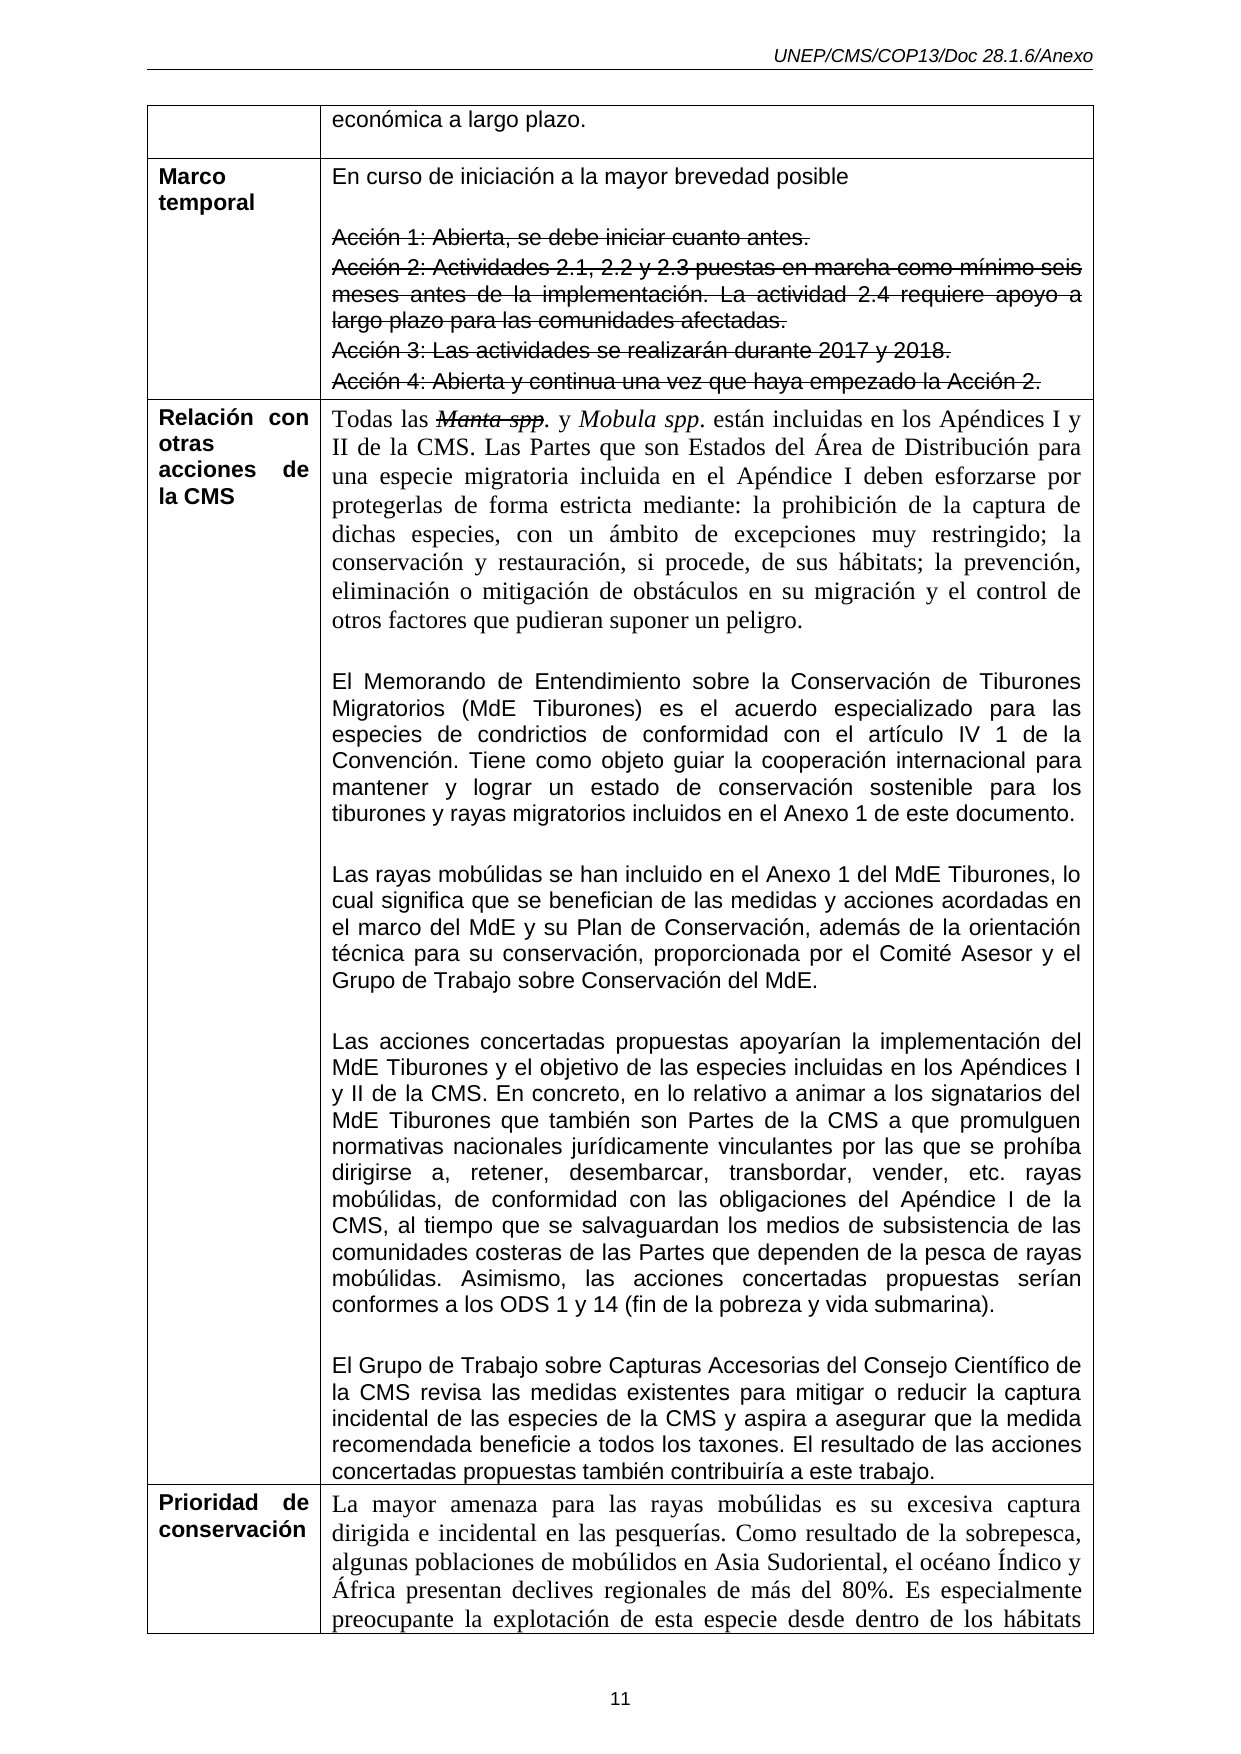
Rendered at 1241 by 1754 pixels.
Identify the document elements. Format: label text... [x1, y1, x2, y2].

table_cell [148, 1485, 320, 1633]
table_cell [321, 1485, 1093, 1633]
table_cell Relación con otras acciones de la CMS [148, 400, 320, 1484]
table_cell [148, 106, 320, 157]
table_cell Marco temporal [148, 159, 320, 398]
table_cell Todas las Manta spp. y Mobula spp. están incluidas en los Apéndices I y II de la CMS. Las Partes que son Estados del Área de Distribución para una especie migratoria incluida en el Apéndice I deben esforzarse por protegerlas de forma estricta mediante: la prohibición de la captura de dichas especies, con un ámbito de excepciones muy restringido; la conservación y restauración, si procede, de sus hábitats; la prevención, eliminación o mitigación de obstáculos en su migración y el control de otros factores que pudieran suponer un peligro. El Memorando de Entendimiento sobre la Conservación de Tiburones Migratorios (MdE Tiburones) es el acuerdo especializado para las especies de condrictios de conformidad con el artículo IV 1 de la Convención. Tiene como objeto guiar la cooperación internacional para mantener y lograr un estado de conservación sostenible para los tiburones y rayas migratorios incluidos en el Anexo 1 de este documento. Las rayas mobúlidas se han incluido en el Anexo 1 del MdE Tiburones, lo cual significa que se benefician de las medidas y acciones acordadas en el marco del MdE y su Plan de Conservación, además de la orientación técnica para su conservación, proporcionada por el Comité Asesor y el Grupo de Trabajo sobre Conservación del MdE. Las acciones concertadas propuestas apoyarían la implementación del MdE Tiburones y el objetivo de las especies incluidas en los Apéndices I y II de la CMS. En concreto, en lo relativo a animar a los signatarios del MdE Tiburones que también son Partes de la CMS a que promulguen normativas nacionales jurídicamente vinculantes por las que se prohíba dirigirse a, retener, desembarcar, transbordar, vender, etc. rayas mobúlidas, de conformidad con las obligaciones del Apéndice I de la CMS, al tiempo que se salvaguardan los medios de subsistencia de las comunidades costeras de las Partes que dependen de la pesca de rayas mobúlidas. Asimismo, las acciones concertadas propuestas serían conformes a los ODS 1 y 14 (fin de la pobreza y vida submarina). El Grupo de Trabajo sobre Capturas Accesorias del Consejo Científico de la CMS revisa las medidas existentes para mitigar o reducir la captura incidental de las especies de la CMS y aspira a asegurar que la medida recomendada beneficie a todos los taxones. El resultado de las acciones concertadas propuestas también contribuiría a este trabajo. [321, 400, 1093, 1484]
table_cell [321, 106, 1093, 157]
table_cell En curso de iniciación a la mayor brevedad posible Acción 1: Abierta, se debe iniciar cuanto antes. Acción 2: Actividades 2.1, 2.2 y 2.3 puestas en marcha como mínimo seis meses antes de la implementación. La actividad 2.4 requiere apoyo a largo plazo para las comunidades afectadas. Acción 3: Las actividades se realizarán durante 2017 y 2018. Acción 4: Abierta y continua una vez que haya empezado la Acción 2. [321, 159, 1093, 398]
